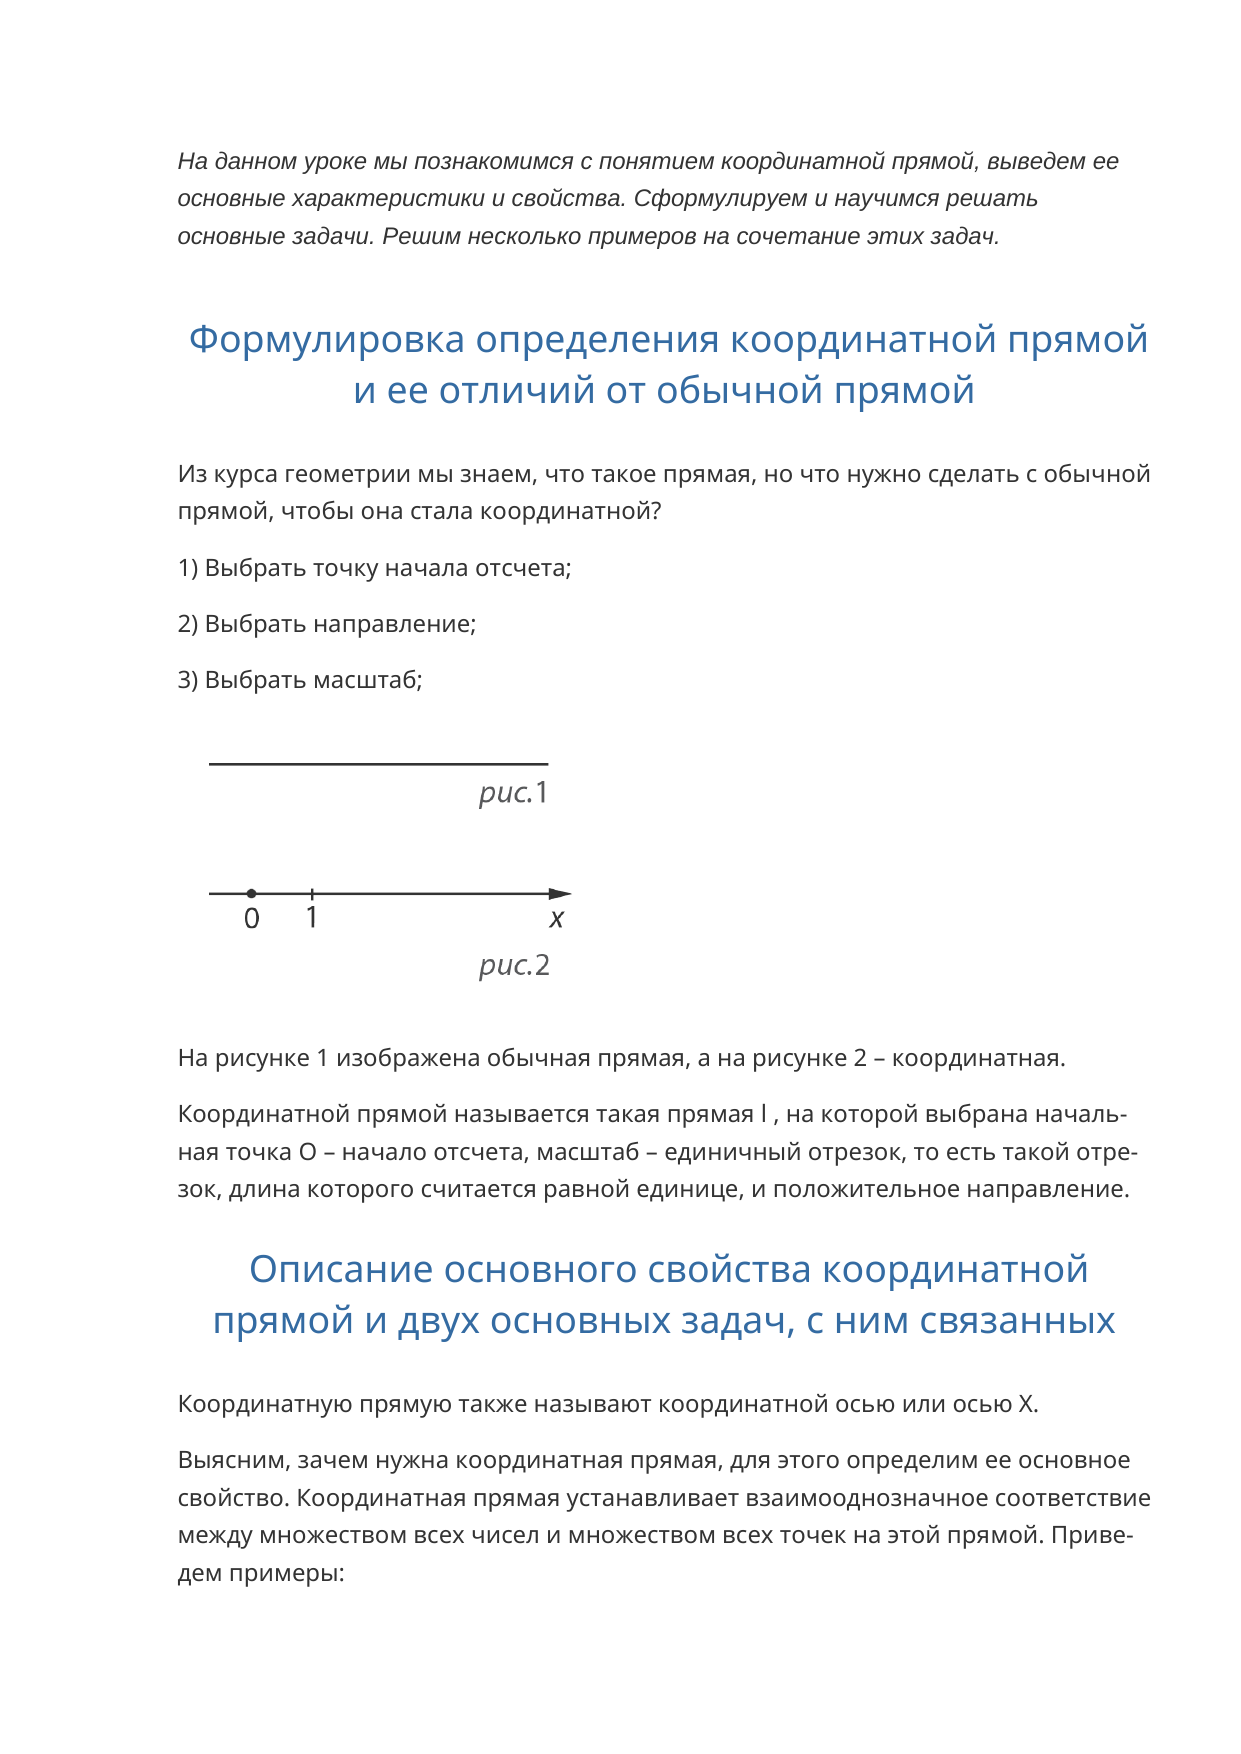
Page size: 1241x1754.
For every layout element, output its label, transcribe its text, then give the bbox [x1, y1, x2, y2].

text Координатную прямую также называют координатной осью или осью Х. [177, 1382, 1152, 1419]
text Координатной прямой называется такая прямая l , на которой выбрана начальная точка О – начало отсчета, масштаб – единичный отрезок, то есть такой отрезок, длина которого считается равной единице, и положительное направление. [177, 1092, 1152, 1205]
picture [177, 714, 590, 1018]
text Из курса геометрии мы знаем, что такое прямая, но что нужно сделать с обычной прямой, чтобы она стала координатной? [177, 452, 1152, 527]
text 3) Выбрать масштаб; [177, 658, 1152, 695]
text На данном уроке мы познакомимся с понятием координатной прямой, выведем ее основные характеристики и свойства. Сформулируем и научимся решать основные задачи. Решим несколько примеров на сочетание этих задач. [177, 137, 1152, 249]
text 1) Выбрать точку начала отсчета; [177, 545, 1152, 583]
text Формулировка определения координатной прямой и ее отличий от обычной прямой [177, 312, 1152, 414]
text Описание основного свойства координатной прямой и двух основных задач, с ним связанных [177, 1242, 1152, 1344]
text На рисунке 1 изображена обычная прямая, а на рисунке 2 – координатная. [177, 1036, 1152, 1073]
text 2) Выбрать направление; [177, 602, 1152, 639]
text Выясним, зачем нужна координатная прямая, для этого определим ее основное свойство. Координатная прямая устанавливает взаимооднозначное соответствие между множеством всех чисел и множеством всех точек на этой прямой. Приведем примеры: [177, 1438, 1152, 1588]
